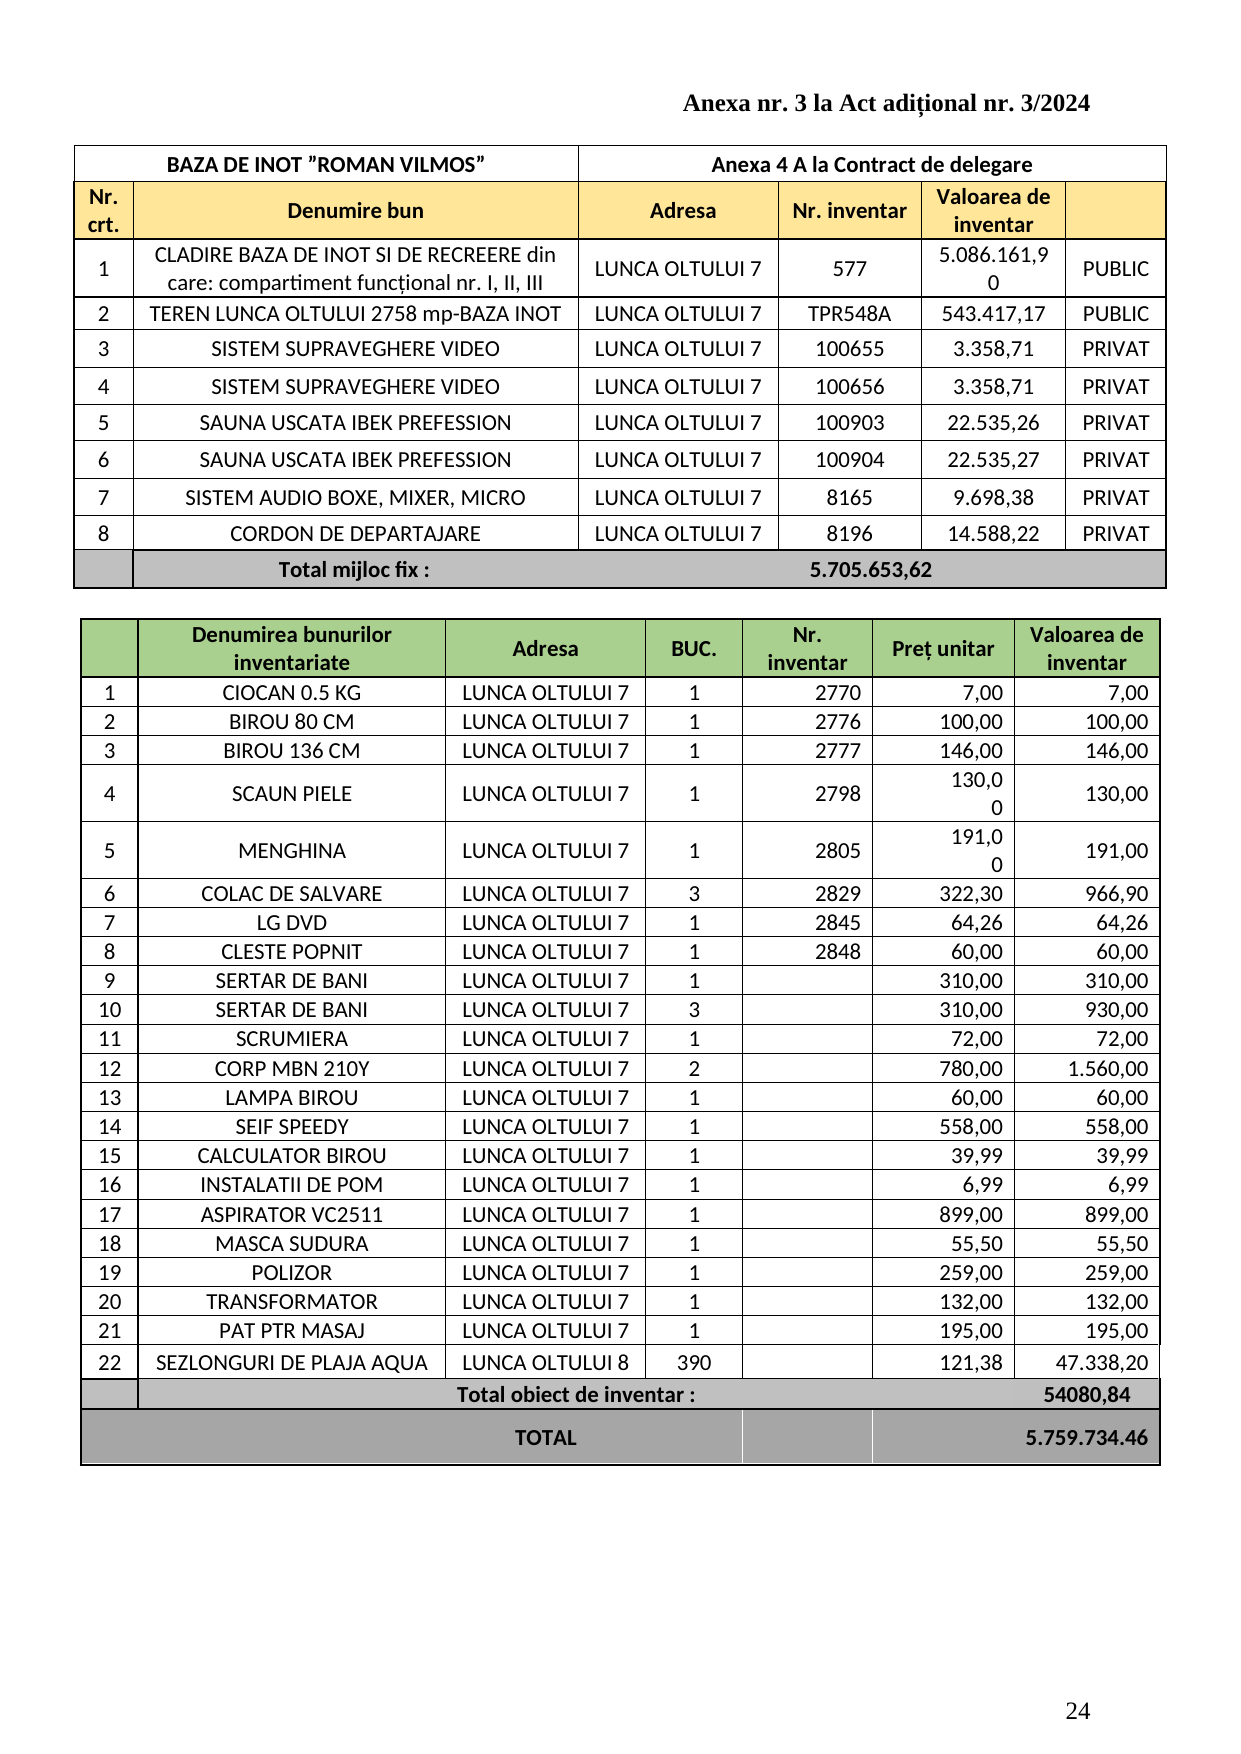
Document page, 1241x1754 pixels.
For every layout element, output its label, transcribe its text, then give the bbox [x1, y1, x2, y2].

table_cell 3 [82, 736, 137, 764]
table_header Denumirea bunurilor inventariate [139, 620, 445, 676]
table_cell 310,00 [873, 995, 1014, 1023]
table_cell PRIVAT [1066, 441, 1165, 477]
table_cell 130,00 [1015, 765, 1159, 821]
table_cell PRIVAT [1066, 479, 1165, 515]
table_cell PRIVAT [1066, 330, 1165, 367]
table_cell SEIF SPEEDY [139, 1112, 445, 1140]
table_cell 55,50 [1015, 1229, 1159, 1257]
table_cell [743, 1025, 872, 1053]
table_cell 60,00 [1015, 1083, 1159, 1111]
table_cell 72,00 [1015, 1025, 1159, 1053]
table_cell [743, 1316, 872, 1344]
table_cell ASPIRATOR VC2511 [139, 1200, 445, 1228]
table_cell 3.358,71 [922, 330, 1065, 367]
table_cell LUNCA OLTULUI 7 [446, 1025, 645, 1053]
table_cell [743, 995, 872, 1023]
table_cell 8165 [779, 479, 921, 515]
table_cell CORP MBN 210Y [139, 1054, 445, 1082]
table_cell MENGHINA [139, 822, 445, 878]
table_cell 39,99 [1015, 1141, 1159, 1169]
table_cell LUNCA OLTULUI 7 [446, 1229, 645, 1257]
table_cell SEZLONGURI DE PLAJA AQUA [139, 1345, 445, 1378]
table_cell 6,99 [873, 1170, 1014, 1199]
table_cell 5 [82, 822, 137, 878]
table_cell [743, 1229, 872, 1257]
table_cell 6,99 [1015, 1170, 1159, 1199]
table_cell LUNCA OLTULUI 7 [579, 516, 778, 549]
table_cell 47.338,20 [1015, 1344, 1159, 1378]
table_cell 1 [646, 937, 742, 965]
table_cell [1066, 182, 1165, 238]
table_cell 72,00 [873, 1025, 1014, 1053]
table_cell Total mijloc fix : [134, 551, 575, 587]
table_cell 259,00 [1015, 1258, 1159, 1286]
table_cell Nr.crt. [75, 182, 133, 238]
table_cell 7,00 [1015, 678, 1159, 706]
table_cell 100903 [779, 405, 921, 440]
table_cell 14 [82, 1112, 137, 1140]
table_cell LUNCA OLTULUI 7 [446, 678, 645, 706]
table_cell TPR548A [779, 298, 921, 329]
table_cell LUNCA OLTULUI 7 [446, 995, 645, 1023]
table_cell LUNCA OLTULUI 7 [446, 707, 645, 735]
table_cell LUNCA OLTULUI 7 [446, 1316, 645, 1344]
table_cell LUNCA OLTULUI 7 [446, 765, 645, 821]
table_cell [743, 1083, 872, 1111]
table_header Preț unitar [873, 620, 1014, 676]
table_cell SERTAR DE BANI [139, 966, 445, 994]
table_cell 11 [82, 1025, 137, 1053]
table_cell 1 [82, 678, 137, 706]
table_cell LUNCA OLTULUI 7 [579, 368, 778, 404]
text Anexa nr. 3 la Act adițional nr. 3/2024 [150, 88, 1090, 117]
table_cell 2848 [743, 937, 872, 965]
table_cell TOTAL [446, 1410, 646, 1463]
table_cell 1 [646, 1083, 742, 1111]
table_cell 9 [82, 966, 137, 994]
table_cell SAUNA USCATA IBEK PREFESSION [134, 405, 578, 440]
table_cell CLADIRE BAZA DE INOT SI DE RECREERE din care: compartiment funcțional nr. I, II, III [134, 240, 578, 296]
table_cell 259,00 [873, 1258, 1014, 1286]
table_cell 3 [646, 995, 742, 1023]
table_cell 899,00 [873, 1200, 1014, 1228]
table_cell 132,00 [873, 1287, 1014, 1315]
table_cell LUNCA OLTULUI 7 [446, 736, 645, 764]
table_cell LUNCA OLTULUI 7 [446, 908, 645, 936]
table_cell LUNCA OLTULUI 7 [446, 1141, 645, 1169]
table_header Valoarea de inventar [1015, 620, 1159, 676]
table_cell LUNCA OLTULUI 7 [446, 966, 645, 994]
table_header BUC. [646, 620, 742, 676]
table_cell 780,00 [873, 1054, 1014, 1082]
table_cell 1 [646, 1170, 742, 1199]
table_cell 2776 [743, 707, 872, 735]
table_cell [743, 1287, 872, 1315]
table_header Anexa 4 A la Contract de delegare [579, 146, 1166, 181]
table_cell SCRUMIERA [139, 1025, 445, 1053]
table_cell SISTEM SUPRAVEGHERE VIDEO [134, 330, 578, 367]
table_cell SCAUN PIELE [139, 765, 445, 821]
table_cell LUNCA OLTULUI 7 [579, 330, 778, 367]
table_cell 3 [75, 330, 133, 367]
table_cell 100,00 [1015, 707, 1159, 735]
table_cell 5.086.161,90 [922, 240, 1065, 296]
table_cell 39,99 [873, 1141, 1014, 1169]
table_cell LUNCA OLTULUI 7 [446, 1287, 645, 1315]
table_cell 121,38 [873, 1345, 1014, 1378]
table_cell SISTEM SUPRAVEGHERE VIDEO [134, 368, 578, 404]
table_cell [82, 1380, 137, 1408]
table_cell 21 [82, 1316, 137, 1344]
table_cell 5 [75, 405, 133, 440]
table_cell TEREN LUNCA OLTULUI 2758 mp-BAZA INOT [134, 298, 578, 329]
table_cell 1 [646, 1200, 742, 1228]
table_cell SERTAR DE BANI [139, 995, 445, 1023]
table_cell 17 [82, 1200, 137, 1228]
table_cell 1 [646, 966, 742, 994]
table_cell 5.759.734.46 [1014, 1410, 1159, 1463]
table_cell BIROU 136 CM [139, 736, 445, 764]
table_cell 1 [646, 1112, 742, 1140]
table_cell COLAC DE SALVARE [139, 879, 445, 907]
table_cell 322,30 [873, 879, 1014, 907]
table_cell 146,00 [873, 736, 1014, 764]
table_cell SISTEM AUDIO BOXE, MIXER, MICRO [134, 479, 578, 515]
table_cell 2 [646, 1054, 742, 1082]
table_cell 2770 [743, 678, 872, 706]
table_cell 1 [646, 1258, 742, 1286]
table_cell 100655 [779, 330, 921, 367]
table_cell 6 [82, 879, 137, 907]
table_cell 7,00 [873, 678, 1014, 706]
table_cell [743, 1112, 872, 1140]
table_cell 8 [82, 937, 137, 965]
table_cell 2829 [743, 879, 872, 907]
table_cell 146,00 [1015, 736, 1159, 764]
table_cell 1 [646, 1025, 742, 1053]
table_cell 1 [646, 707, 742, 735]
table_header [82, 620, 137, 676]
table_cell 2777 [743, 736, 872, 764]
table_cell Valoarea de inventar [922, 182, 1065, 238]
table_cell [743, 1410, 872, 1463]
table_cell PRIVAT [1066, 405, 1165, 440]
table_cell 7 [75, 479, 133, 515]
table_cell 19 [82, 1258, 137, 1286]
table_cell 60,00 [873, 1083, 1014, 1111]
table_cell 13 [82, 1083, 137, 1111]
table_cell PRIVAT [1066, 368, 1165, 404]
table_cell 60,00 [873, 937, 1014, 965]
table_cell 132,00 [1015, 1287, 1159, 1315]
table_cell Nr. inventar [779, 182, 921, 238]
table_cell 2 [75, 298, 133, 329]
table_cell POLIZOR [139, 1258, 445, 1286]
table_cell LG DVD [139, 908, 445, 936]
table_cell PRIVAT [1066, 516, 1165, 549]
table_cell 18 [82, 1229, 137, 1257]
table_cell LUNCA OLTULUI 7 [446, 1258, 645, 1286]
table_cell 100656 [779, 368, 921, 404]
table_cell 55,50 [873, 1229, 1014, 1257]
table_cell 1 [646, 1287, 742, 1315]
table_cell 191,00 [873, 822, 1014, 878]
table_cell 2 [82, 707, 137, 735]
table_cell [743, 1345, 872, 1378]
table_cell LUNCA OLTULUI 7 [446, 1170, 645, 1199]
table_cell [743, 1258, 872, 1286]
table_cell 4 [82, 765, 137, 821]
table_cell 1 [646, 1141, 742, 1169]
table_cell 6 [75, 441, 133, 477]
table_cell 54080,84 [1014, 1378, 1159, 1408]
table_cell LAMPA BIROU [139, 1083, 445, 1111]
table_cell 1.560,00 [1015, 1054, 1159, 1082]
table_cell 899,00 [1015, 1200, 1159, 1228]
table_cell 22.535,26 [922, 405, 1065, 440]
table_cell LUNCA OLTULUI 7 [446, 1112, 645, 1140]
table_cell INSTALATII DE POM [139, 1170, 445, 1199]
table_cell PAT PTR MASAJ [139, 1316, 445, 1344]
table_cell 15 [82, 1141, 137, 1169]
table_cell [743, 1054, 872, 1082]
table_cell 64,26 [1015, 908, 1159, 936]
table_cell 966,90 [1015, 879, 1159, 907]
table_cell 930,00 [1015, 995, 1159, 1023]
table_cell LUNCA OLTULUI 7 [579, 479, 778, 515]
table_cell Adresa [579, 182, 778, 238]
table_cell 577 [779, 240, 921, 296]
table_cell LUNCA OLTULUI 7 [446, 937, 645, 965]
table_cell MASCA SUDURA [139, 1229, 445, 1257]
table_cell Denumire bun [134, 182, 578, 238]
table_cell [743, 1200, 872, 1228]
table_cell 8 [75, 516, 133, 549]
table_cell 191,00 [1015, 822, 1159, 878]
table_cell 12 [82, 1054, 137, 1082]
table_cell CIOCAN 0.5 KG [139, 678, 445, 706]
table_cell LUNCA OLTULUI 7 [446, 1083, 645, 1111]
table_cell 558,00 [1015, 1112, 1159, 1140]
table_cell [743, 1141, 872, 1169]
table_cell CORDON DE DEPARTAJARE [134, 516, 578, 549]
table_cell 130,00 [873, 765, 1014, 821]
table_cell PUBLIC [1066, 240, 1165, 296]
table_cell 9.698,38 [922, 479, 1065, 515]
table_cell 4 [75, 368, 133, 404]
table_cell LUNCA OLTULUI 7 [579, 441, 778, 477]
table_cell [82, 1410, 138, 1463]
table_cell 1 [646, 908, 742, 936]
table_cell [743, 966, 872, 994]
table_cell LUNCA OLTULUI 7 [579, 240, 778, 296]
table_cell 100,00 [873, 707, 1014, 735]
table_cell LUNCA OLTULUI 8 [446, 1345, 645, 1378]
table_cell 195,00 [873, 1316, 1014, 1344]
table_cell 1 [646, 736, 742, 764]
table_cell 1 [646, 765, 742, 821]
table_cell 2845 [743, 908, 872, 936]
table_header BAZA DE INOT ”ROMAN VILMOS” [75, 146, 578, 181]
table_cell 60,00 [1015, 937, 1159, 965]
table_cell 2798 [743, 765, 872, 821]
table_cell [646, 1410, 742, 1463]
table_cell CALCULATOR BIROU [139, 1141, 445, 1169]
table_cell 390 [646, 1345, 742, 1378]
table_cell 3 [646, 879, 742, 907]
table_cell 20 [82, 1287, 137, 1315]
table_cell 10 [82, 995, 137, 1023]
table_cell 310,00 [873, 966, 1014, 994]
table_cell LUNCA OLTULUI 7 [446, 1200, 645, 1228]
table_cell 543.417,17 [922, 298, 1065, 329]
table_cell LUNCA OLTULUI 7 [446, 822, 645, 878]
table_cell 195,00 [1015, 1316, 1159, 1344]
table_header Nr. inventar [743, 620, 872, 676]
table_cell 1 [75, 240, 133, 296]
table_cell 8196 [779, 516, 921, 549]
table_cell 16 [82, 1170, 137, 1199]
table_cell 1 [646, 822, 742, 878]
table_cell 7 [82, 908, 137, 936]
table_cell [75, 550, 132, 587]
table_cell Total obiect de inventar : [139, 1379, 1014, 1408]
table_cell LUNCA OLTULUI 7 [579, 405, 778, 440]
table_cell 1 [646, 678, 742, 706]
table_cell 2805 [743, 822, 872, 878]
table_cell 558,00 [873, 1112, 1014, 1140]
table_cell LUNCA OLTULUI 7 [446, 879, 645, 907]
table_cell [743, 1170, 872, 1199]
table_cell PUBLIC [1066, 298, 1165, 329]
table_cell 14.588,22 [922, 516, 1065, 549]
table_cell SAUNA USCATA IBEK PREFESSION [134, 441, 578, 477]
table_cell 22.535,27 [922, 441, 1065, 477]
table_cell 1 [646, 1316, 742, 1344]
table_header Adresa [446, 620, 645, 676]
table_cell [138, 1410, 446, 1463]
table_cell 310,00 [1015, 966, 1159, 994]
table_cell 1 [646, 1229, 742, 1257]
table_cell 5.705.653,62 [575, 551, 1165, 587]
table_cell 64,26 [873, 908, 1014, 936]
table_cell BIROU 80 CM [139, 707, 445, 735]
table_cell 3.358,71 [922, 368, 1065, 404]
table_cell 100904 [779, 441, 921, 477]
table_cell LUNCA OLTULUI 7 [446, 1054, 645, 1082]
table_cell TRANSFORMATOR [139, 1287, 445, 1315]
table_cell LUNCA OLTULUI 7 [579, 298, 778, 329]
table_cell [873, 1410, 1014, 1463]
table_cell CLESTE POPNIT [139, 937, 445, 965]
table_cell 22 [82, 1345, 137, 1378]
